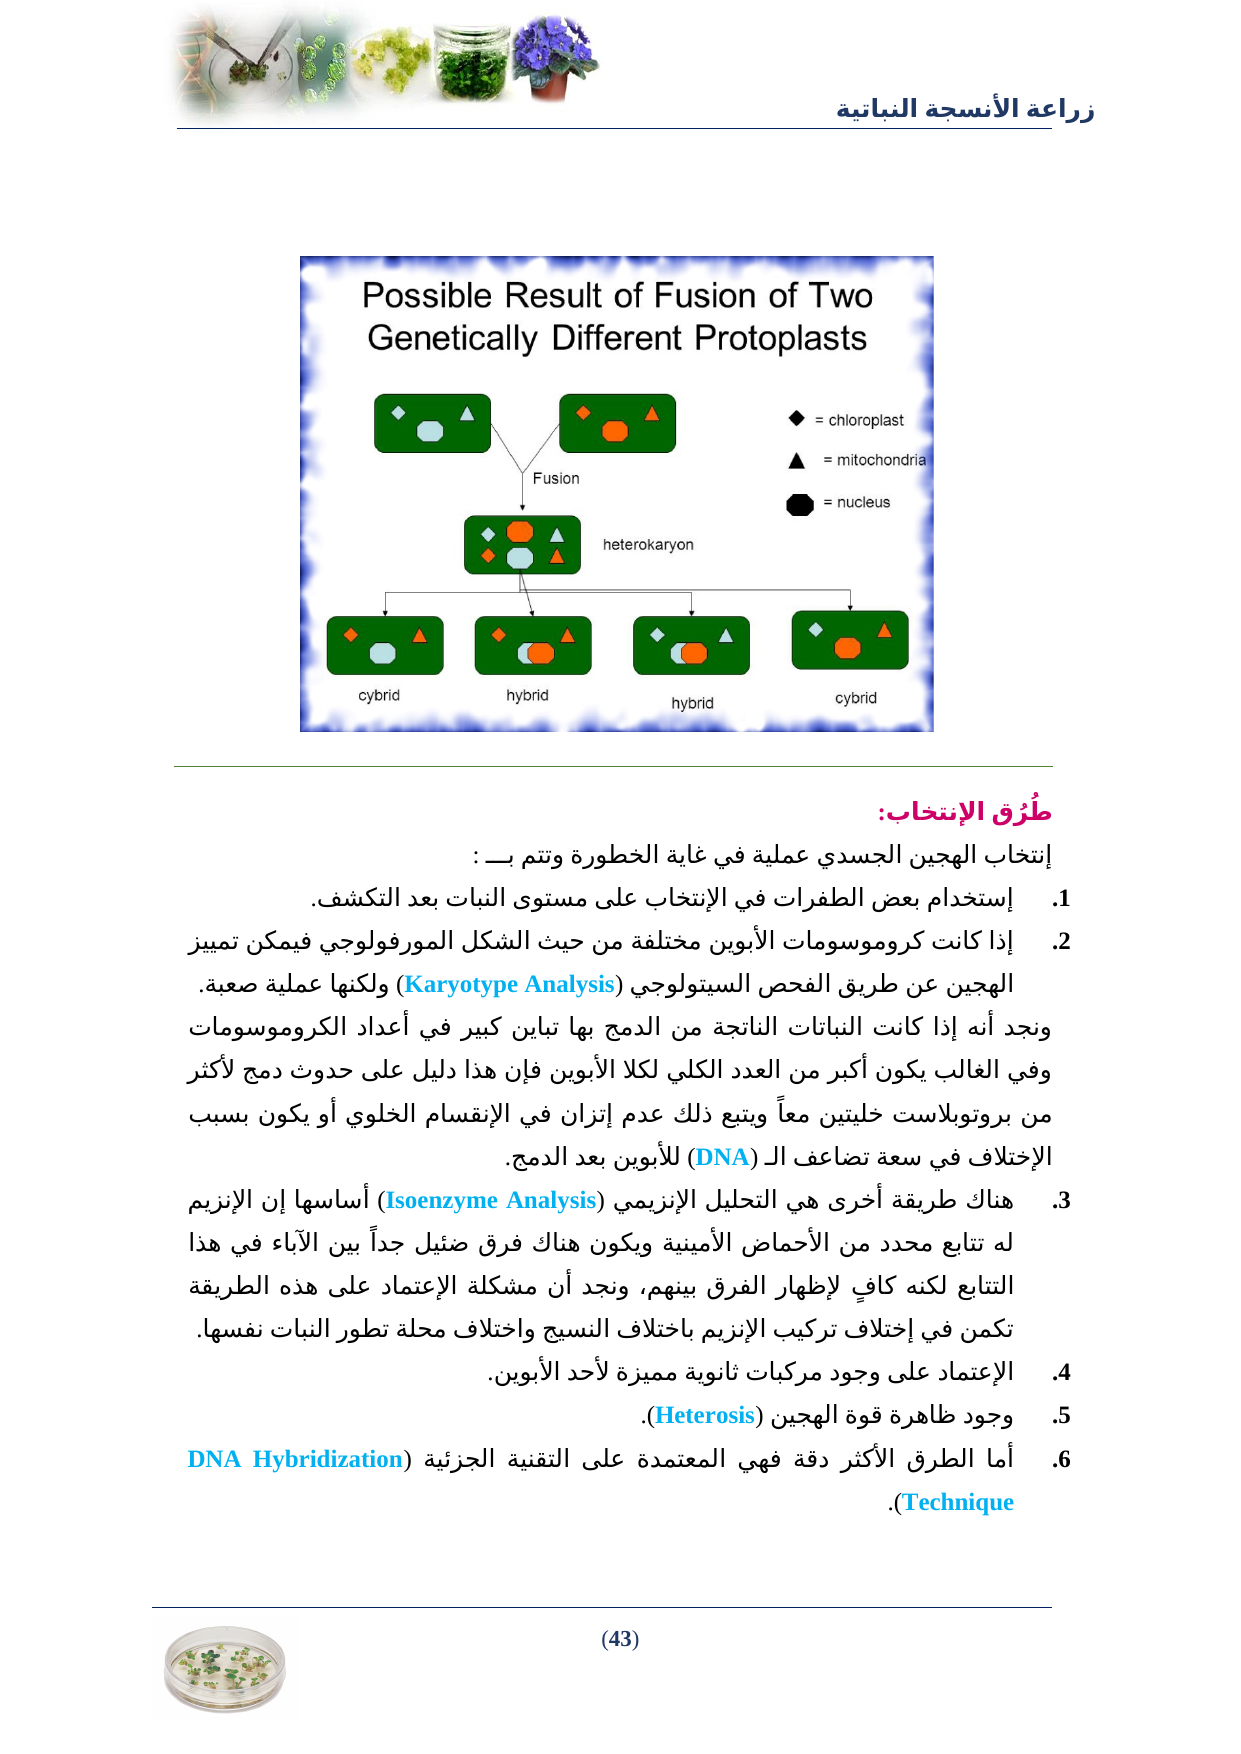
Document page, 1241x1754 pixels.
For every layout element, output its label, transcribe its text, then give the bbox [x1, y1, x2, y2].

picture [159, 0, 608, 135]
text إنتخاب الهجين الجسدي عملية في غاية الخطورة وتتم بـــ : [187, 840, 1053, 869]
list هناك طريقة أخرى هي التحليل الإنزيمي (Isoenzyme Analysis) أساسها إن الإنزيم له تتابع محدد من الأحماض الأمينية ويكون هناك فرق ضئيل جداً بين الآباء في هذا التتابع لكنه كافٍ لإظهار الفرق بينهم، ونجد أن مشكلة الإعتماد على هذه الطريقة تكمن في إختلاف تركيب الإنزيم باختلاف النسيج واختلاف محلة تطور النبات نفسها. [187, 1185, 1052, 1343]
picture [300, 256, 934, 732]
text طُرُق الإنتخاب: [187, 797, 1053, 826]
list وجود ظاهرة قوة الهجين (Heterosis). [187, 1401, 1052, 1429]
list إستخدام بعض الطفرات في الإنتخاب على مستوى النبات بعد التكشف. [187, 883, 1052, 912]
picture [151, 1616, 299, 1720]
list أما الطرق الأكثر دقة فهي المعتمدة على التقنية الجزئية (DNA Hybridization Technique). [187, 1444, 1052, 1516]
text ونجد أنه إذا كانت النباتات الناتجة من الدمج بها تباين كبير في أعداد الكروموسومات وفي الغالب يكون أكبر من العدد الكلي لكلا الأبوين فإن هذا دليل على حدوث دمج لأكثر من بروتوبلاست خليتين معاً ويتبع ذلك عدم إتزان في الإنقسام الخلوي أو يكون بسبب الإختلاف في سعة تضاعف الـ (DNA) للأبوين بعد الدمج. [187, 1012, 1053, 1171]
list إذا كانت كروموسومات الأبوين مختلفة من حيث الشكل المورفولوجي فيمكن تمييز الهجين عن طريق الفحص السيتولوجي (Karyotype Analysis) ولكنها عملية صعبة. [187, 926, 1052, 998]
list الإعتماد على وجود مركبات ثانوية مميزة لأحد الأبوين. [187, 1357, 1052, 1386]
